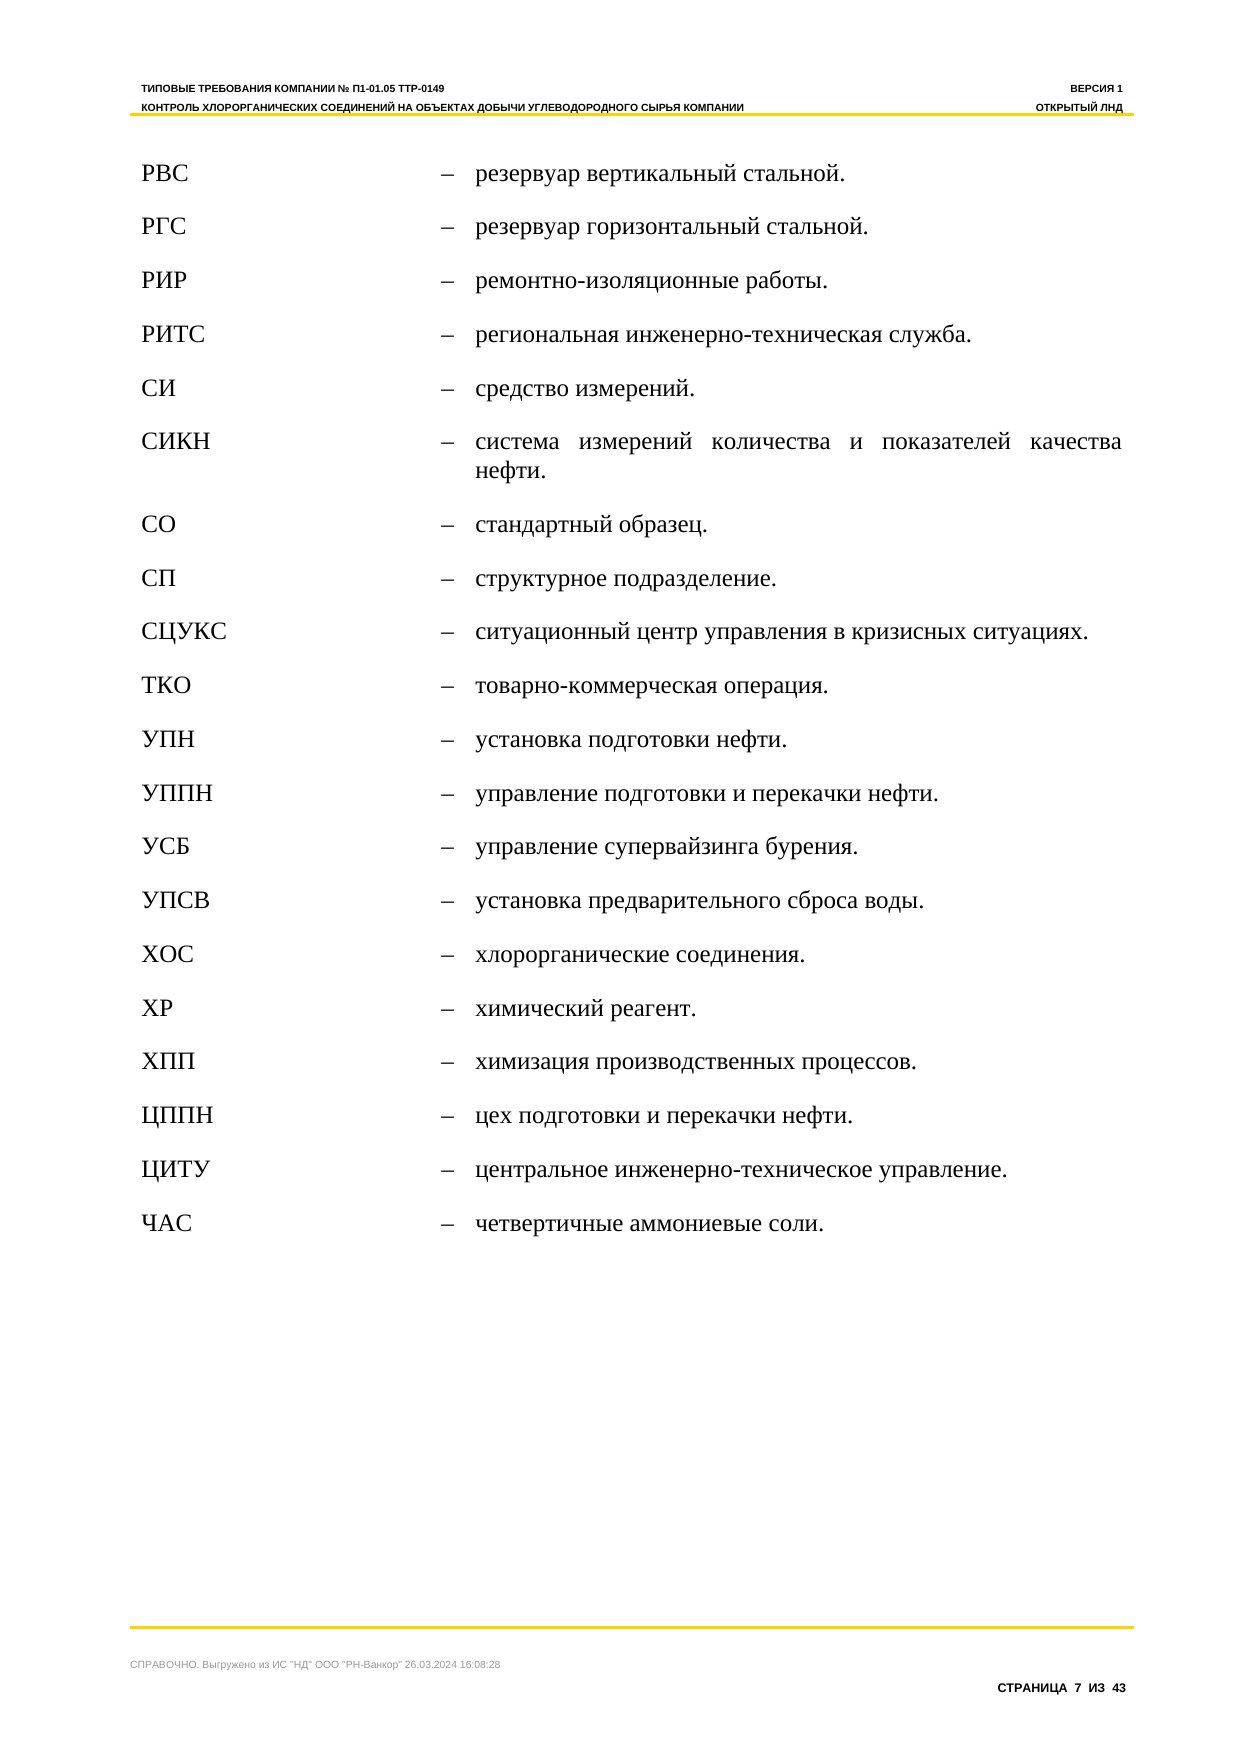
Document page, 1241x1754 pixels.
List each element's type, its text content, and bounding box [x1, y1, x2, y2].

table_cell ЧАС [130, 1195, 430, 1249]
table_cell химизация производственных процессов. [464, 1034, 1134, 1088]
table_cell СО [130, 496, 430, 550]
table_cell СИ [130, 360, 430, 414]
table_cell – [430, 873, 464, 926]
table_cell УСБ [130, 819, 430, 873]
table_cell ХР [130, 980, 430, 1034]
table_cell УППН [130, 765, 430, 819]
table_cell химический реагент. [464, 980, 1134, 1034]
table_cell – [430, 253, 464, 306]
table_cell четвертичные аммониевые соли. [464, 1195, 1134, 1249]
table_cell – [430, 604, 464, 658]
table_cell структурное подразделение. [464, 550, 1134, 604]
table_cell установка предварительного сброса воды. [464, 873, 1134, 926]
table_cell – [430, 980, 464, 1034]
table_cell – [430, 926, 464, 980]
table_cell РГС [130, 199, 430, 253]
table_cell центральное инженерно-техническое управление. [464, 1141, 1134, 1195]
table_cell резервуар горизонтальный стальной. [464, 199, 1134, 253]
table_cell СП [130, 550, 430, 604]
table_cell – [430, 658, 464, 711]
table_cell ТКО [130, 658, 430, 711]
table_cell РИР [130, 253, 430, 306]
table_cell – [430, 1141, 464, 1195]
table_cell цех подготовки и перекачки нефти. [464, 1088, 1134, 1141]
table_cell СЦУКС [130, 604, 430, 658]
table_cell стандартный образец. [464, 496, 1134, 550]
table_cell УПСВ [130, 873, 430, 926]
table_cell ЦИТУ [130, 1141, 430, 1195]
table_cell резервуар вертикальный стальной. [464, 145, 1134, 199]
table_cell – [430, 819, 464, 873]
table_cell хлорорганические соединения. [464, 926, 1134, 980]
table_cell ХОС [130, 926, 430, 980]
table_cell УПН [130, 711, 430, 765]
table_cell управление подготовки и перекачки нефти. [464, 765, 1134, 819]
table_cell – [430, 1088, 464, 1141]
table_cell – [430, 765, 464, 819]
table_cell СИКН [130, 414, 430, 496]
table_cell ремонтно-изоляционные работы. [464, 253, 1134, 306]
table_cell ситуационный центр управления в кризисных ситуациях. [464, 604, 1134, 658]
table_cell – [430, 550, 464, 604]
table_cell средство измерений. [464, 360, 1134, 414]
table_cell – [430, 306, 464, 360]
table_cell установка подготовки нефти. [464, 711, 1134, 765]
table_cell – [430, 360, 464, 414]
table_cell ЦППН [130, 1088, 430, 1141]
table_cell РВС [130, 145, 430, 199]
table_cell система измерений количества и показателей качества нефти. [464, 414, 1134, 496]
table_cell РИТС [130, 306, 430, 360]
table_cell – [430, 1195, 464, 1249]
table_cell ХПП [130, 1034, 430, 1088]
table_cell – [430, 414, 464, 496]
table_cell – [430, 711, 464, 765]
table_cell управление супервайзинга бурения. [464, 819, 1134, 873]
table_cell – [430, 145, 464, 199]
table_cell – [430, 1034, 464, 1088]
table_cell – [430, 496, 464, 550]
table_cell товарно-коммерческая операция. [464, 658, 1134, 711]
table_cell региональная инженерно-техническая служба. [464, 306, 1134, 360]
table_cell – [430, 199, 464, 253]
